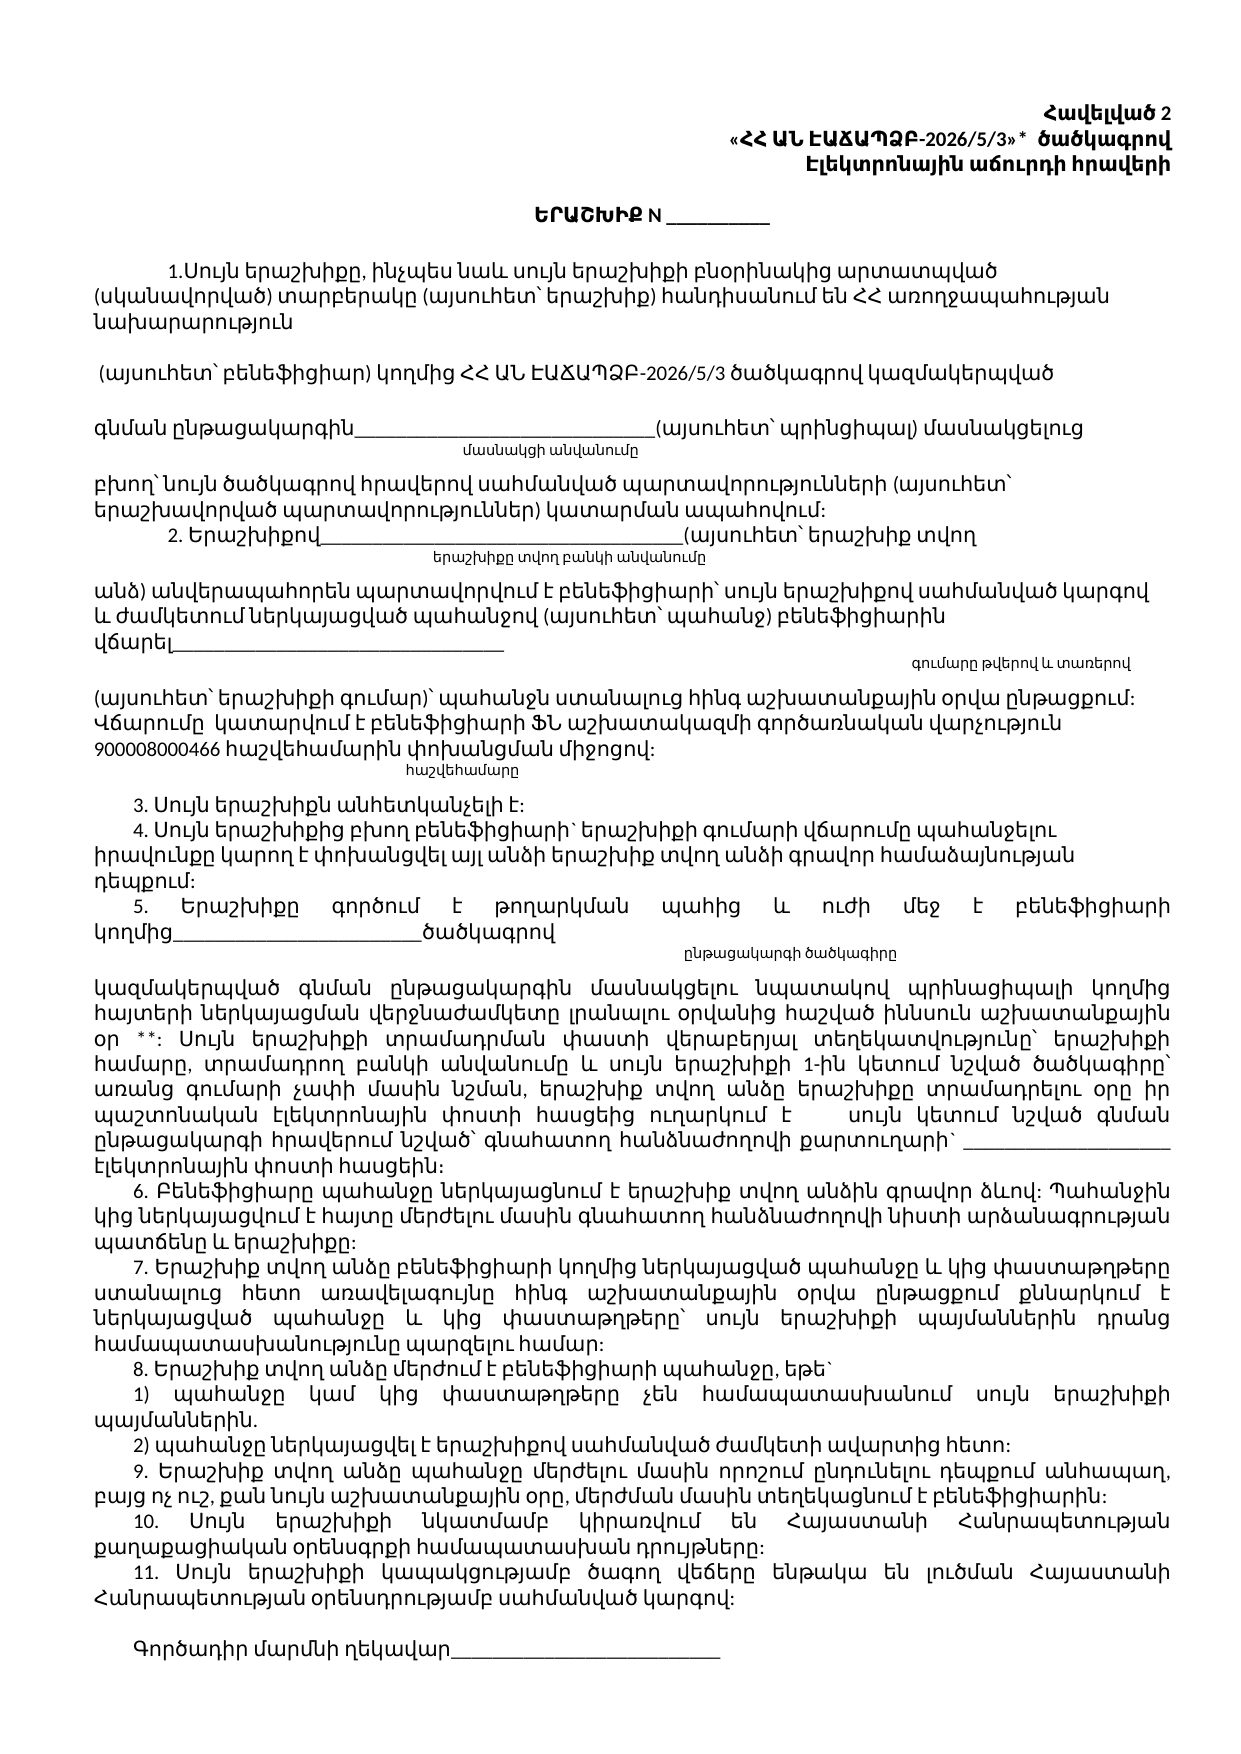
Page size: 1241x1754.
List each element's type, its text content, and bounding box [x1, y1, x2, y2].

text (այսուհետ՝ երաշխիքի գումար)՝ պահանջն ստանալուց հինգ աշխատանքային օրվա ընթացքում: Վճարումը կատարվում է բենեֆիցիարի ՖՆ աշխատակազմի գործառնական վարչություն 900008000466 հաշվեհամարին փոխանցման միջոցով: [94, 685, 1171, 761]
text բխող՝ նույն ծածկագրով հրավերով սահմանված պարտավորությունների (այսուհետ՝ երաշխավորված պարտավորություններ) կատարման ապահովում: [94, 472, 1171, 522]
text 8. Երաշխիք տվող անձը մերժում է բենեֆիցիարի պահանջը, եթե` [94, 1356, 1171, 1382]
text 10. Սույն երաշխիքի նկատմամբ կիրառվում են Հայաստանի Հանրապետության քաղաքացիական օրենսգրքի համապատասխան դրույթները: [94, 1509, 1171, 1559]
text 7. Երաշխիք տվող անձը բենեֆիցիարի կողմից ներկայացված պահանջը և կից փաստաթղթերը ստանալուց հետո առավելագույնը հինգ աշխատանքային օրվա ընթացքում քննարկում է ներկայացված պահանջը և կից փաստաթղթերը՝ սույն երաշխիքի պայմաններին դրանց համապատասխանությունը պարզելու համար: [94, 1254, 1171, 1356]
text 4. Սույն երաշխիքից բխող բենեֆիցիարի` երաշխիքի գումարի վճարումը պահանջելու իրավունքը կարող է փոխանցվել այլ անձի երաշխիք տվող անձի գրավոր համաձայնության դեպքում: [94, 817, 1171, 893]
text Էլեկտրոնային աճուրդի հրավերի [94, 151, 1171, 177]
text անձ) անվերապահորեն պարտավորվում է բենեֆիցիարի՝ սույն երաշխիքով սահմանված կարգով և ժամկետում ներկայացված պահանջով (այսուհետ՝ պահանջ) բենեֆիցիարին վճարել________________________________ [94, 578, 1171, 654]
text հաշվեհամարը [94, 761, 1171, 792]
text երաշխիքը տվող բանկի անվանումը [94, 548, 1171, 578]
text 2) պահանջը ներկայացվել է երաշխիքով սահմանված ժամկետի ավարտից հետո: [94, 1432, 1171, 1458]
text գումարը թվերով և տառերով [831, 654, 1171, 685]
text ընթացակարգի ծածկագիրը [610, 944, 1171, 975]
text 3. Սույն երաշխիքն անհետկանչելի է: [94, 792, 1171, 817]
text 2. Երաշխիքով___________________________________(այսուհետ՝ երաշխիք տվող [94, 522, 1171, 548]
text Հավելված 2 [94, 100, 1171, 126]
text «ՀՀ ԱՆ ԷԱՃԱՊՁԲ-2026/5/3»* ծածկագրով [94, 126, 1171, 151]
text 1.Սույն երաշխիքը, ինչպես նաև սույն երաշխիքի բնօրինակից արտատպված (սկանավորված) տարբերակը (այսուհետ՝ երաշխիք) հանդիսանում են ՀՀ առողջապահության նախարարություն [94, 258, 1171, 334]
text մասնակցի անվանումը [389, 441, 1171, 472]
text ԵՐԱՇԽԻՔ N __________ [94, 202, 1171, 227]
text Գործադիր մարմնի ղեկավար__________________________ [94, 1636, 1171, 1661]
text (այսուհետ՝ բենեֆիցիար) կողմից ՀՀ ԱՆ ԷԱՃԱՊՁԲ-2026/5/3 ծածկագրով կազմակերպված [94, 360, 1171, 416]
text կազմակերպված գնման ընթացակարգին մասնակցելու նպատակով պրինացիպալի կողմից հայտերի ներկայացման վերջնաժամկետը լրանալու օրվանից հաշված իննսուն աշխատանքային օր **: Սույն երաշխիքի տրամադրման փաստի վերաբերյալ տեղեկատվությունը՝ երաշխիքի համարը, տրամադրող բանկի անվանումը և սույն երաշխիքի 1-ին կետում նշված ծածկագիրը՝ առանց գումարի չափի մասին նշման, երաշխիք տվող անձը երաշխիքը տրամադրելու օրը իր պաշտոնական էլեկտրոնային փոստի հասցեից ուղարկում է սույն կետում նշված գնման ընթացակարգի հրավերում նշված՝ գնահատող հանձնաժողովի քարտուղարի` ____________________ էլեկտրոնային փոստի հասցեին։ [94, 975, 1171, 1178]
text 6. Բենեֆիցիարը պահանջը ներկայացնում է երաշխիք տվող անձին գրավոր ձևով: Պահանջին կից ներկայացվում է հայտը մերժելու մասին գնահատող հանձնաժողովի նիստի արձանագրության պատճենը և երաշխիքը: [94, 1178, 1171, 1254]
text 9. Երաշխիք տվող անձը պահանջը մերժելու մասին որոշում ընդունելու դեպքում անհապաղ, բայց ոչ ուշ, քան նույն աշխատանքային օրը, մերժման մասին տեղեկացնում է բենեֆիցիարին: [94, 1458, 1171, 1509]
text 11. Սույն երաշխիքի կապակցությամբ ծագող վեճերը ենթակա են լուծման Հայաստանի Հանրապետության օրենսդրությամբ սահմանված կարգով: [94, 1559, 1171, 1610]
text գնման ընթացակարգին_____________________________(այսուհետ՝ պրինցիպալ) մասնակցելուց [94, 416, 1171, 441]
text 1) պահանջը կամ կից փաստաթղթերը չեն համապատասխանում սույն երաշխիքի պայմաններին. [94, 1382, 1171, 1432]
text 5. Երաշխիքը գործում է թողարկման պահից և ուժի մեջ է բենեֆիցիարի կողմից________________________ծածկագրով [94, 893, 1171, 944]
